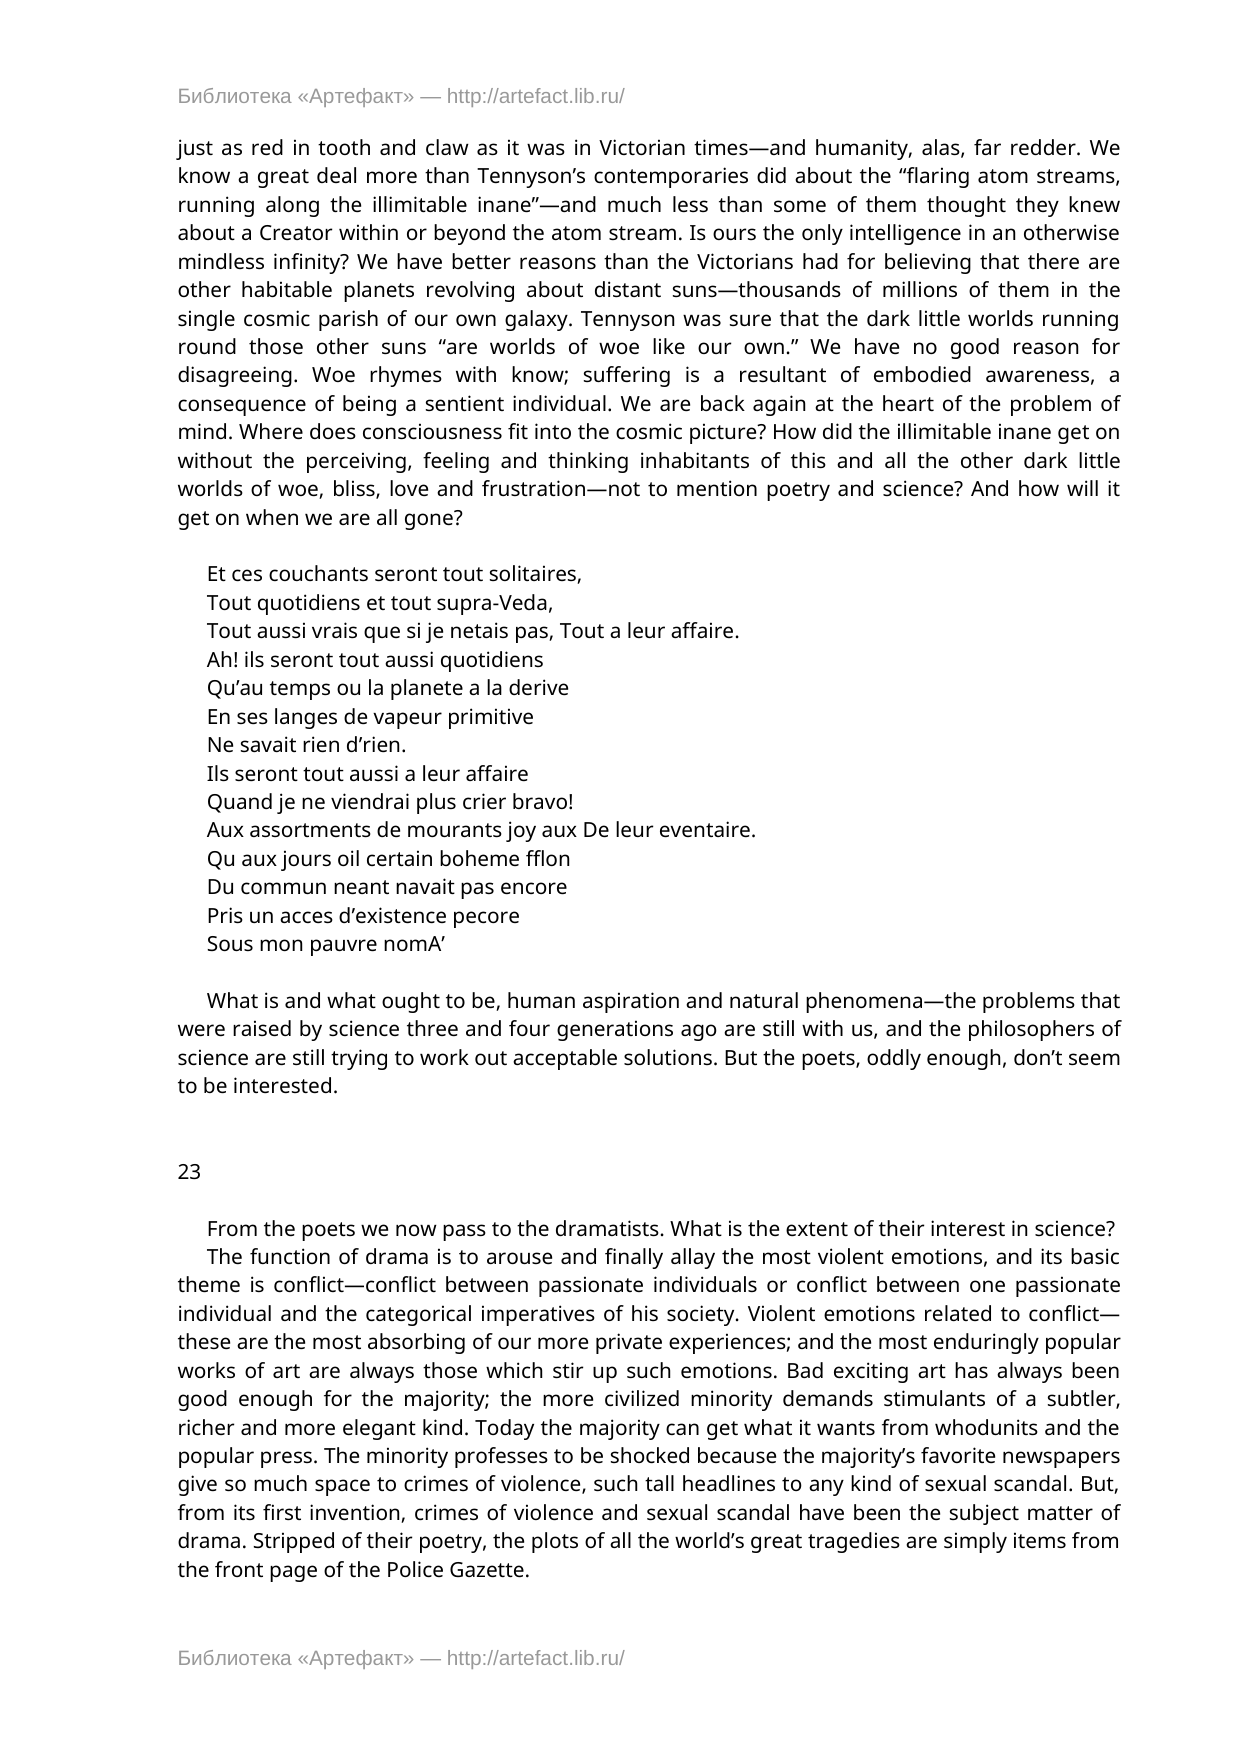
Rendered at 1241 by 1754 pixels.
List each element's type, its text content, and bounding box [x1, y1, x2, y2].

text The function of drama is to arouse and finally allay the most violent emotions, and its basic theme is conflict—conflict between passionate individuals or conflict between one passionate individual and the categorical imperatives of his society. Violent emotions related to conflict—these are the most absorbing of our more private experiences; and the most enduringly popular works of art are always those which stir up such emotions. Bad exciting art has always been good enough for the majority; the more civilized minority demands stimulants of a subtler, richer and more elegant kind. Today the majority can get what it wants from whodunits and the popular press. The minority professes to be shocked because the majority’s favorite newspapers give so much space to crimes of violence, such tall headlines to any kind of sexual scandal. But, from its first invention, crimes of violence and sexual scandal have been the subject matter of drama. Stripped of their poetry, the plots of all the world’s great tragedies are simply items from the front page of the Police Gazette. [177, 1242, 1122, 1583]
text Tout aussi vrais que si je netais pas, Tout a leur affaire. [177, 616, 1122, 645]
text Qu aux jours oil certain boheme fflon [177, 844, 1122, 872]
text Qu’au temps ou la planete a la derive [177, 673, 1122, 702]
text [177, 133, 1122, 531]
subtitle 23 [177, 1157, 1122, 1185]
text Tout quotidiens et tout supra-Veda, [177, 588, 1122, 616]
text En ses langes de vapeur primitive [177, 702, 1122, 730]
text Sous mon pauvre nomA’ [177, 929, 1122, 958]
text Aux assortments de mourants joy aux De leur eventaire. [177, 816, 1122, 844]
text Ils seront tout aussi a leur affaire [177, 759, 1122, 787]
text Pris un acces d’existence pecore [177, 901, 1122, 929]
text Du commun neant navait pas encore [177, 872, 1122, 901]
text From the poets we now pass to the dramatists. What is the extent of their interest in science? [177, 1214, 1122, 1242]
text What is and what ought to be, human aspiration and natural phenomena—the problems that were raised by science three and four generations ago are still with us, and the philosophers of science are still trying to work out acceptable solutions. But the poets, oddly enough, don’t seem to be interested. [177, 986, 1122, 1100]
text Et ces couchants seront tout solitaires, [177, 559, 1122, 588]
text Ah! ils seront tout aussi quotidiens [177, 645, 1122, 673]
text Ne savait rien d’rien. [177, 730, 1122, 759]
text Quand je ne viendrai plus crier bravo! [177, 787, 1122, 816]
